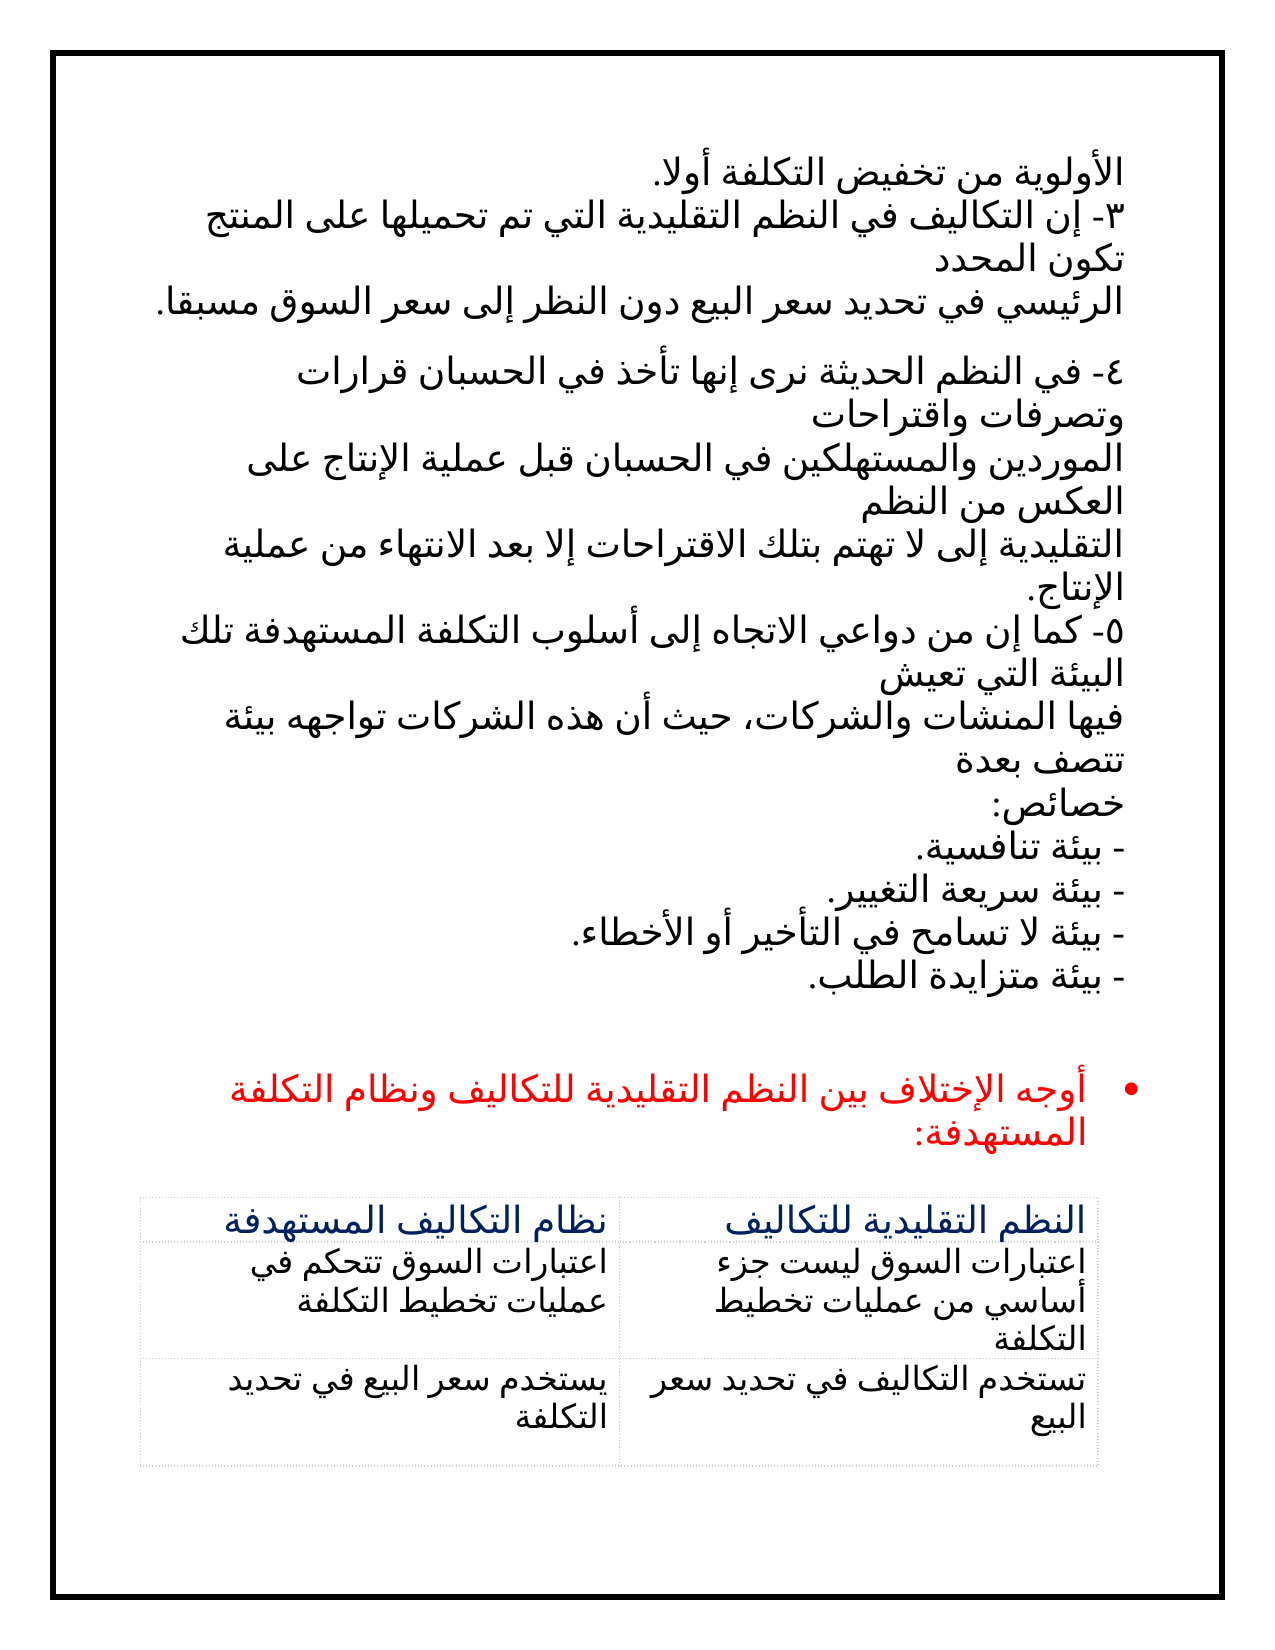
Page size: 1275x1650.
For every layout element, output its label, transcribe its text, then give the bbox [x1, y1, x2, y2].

text خصائص: [150, 781, 1125, 824]
text - بيئة سريعة التغيير. [150, 867, 1125, 910]
text الموردين والمستهلكين في الحسبان قبل عملية الإنتاج على العكس من النظم [150, 436, 1125, 522]
list أوجه الإختلاف بين النظم التقليدية للتكاليف ونظام التكلفة المستهدفة: [150, 1067, 1125, 1153]
table_cell اعتبارات السوق تتحكم في عمليات تخطيط التكلفة [141, 1241, 619, 1358]
text - بيئة لا تسامح في التأخير أو الأخطاء. [150, 910, 1125, 953]
text ۳- إن التكاليف في النظم التقليدية التي تم تحميلها على المنتج تكون المحدد [150, 193, 1125, 279]
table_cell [141, 1358, 619, 1465]
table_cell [619, 1358, 1098, 1465]
text - بيئة تنافسية. [150, 824, 1125, 867]
table_header النظم التقليدية للتكاليف [619, 1196, 1098, 1241]
text الرئيسي في تحديد سعر البيع دون النظر إلى سعر السوق مسبقا. [150, 279, 1125, 322]
text ٥- كما إن من دواعي الاتجاه إلى أسلوب التكلفة المستهدفة تلك البيئة التي تعيش [150, 608, 1125, 695]
table_cell اعتبارات السوق ليست جزء أساسي من عمليات تخطيط التكلفة [619, 1241, 1098, 1358]
text - بيئة متزايدة الطلب. [150, 953, 1125, 997]
text ٤- في النظم الحديثة نرى إنها تأخذ في الحسبان قرارات وتصرفات واقتراحات [150, 350, 1125, 436]
text فيها المنشات والشركات، حيث أن هذه الشركات تواجهه بيئة تتصف بعدة [150, 695, 1125, 781]
text التقليدية إلى لا تهتم بتلك الاقتراحات إلا بعد الانتهاء من عملية الإنتاج. [150, 522, 1125, 608]
text الأولوية من تخفيض التكلفة أولا. [150, 150, 1125, 193]
table_header نظام التكاليف المستهدفة [141, 1196, 619, 1241]
